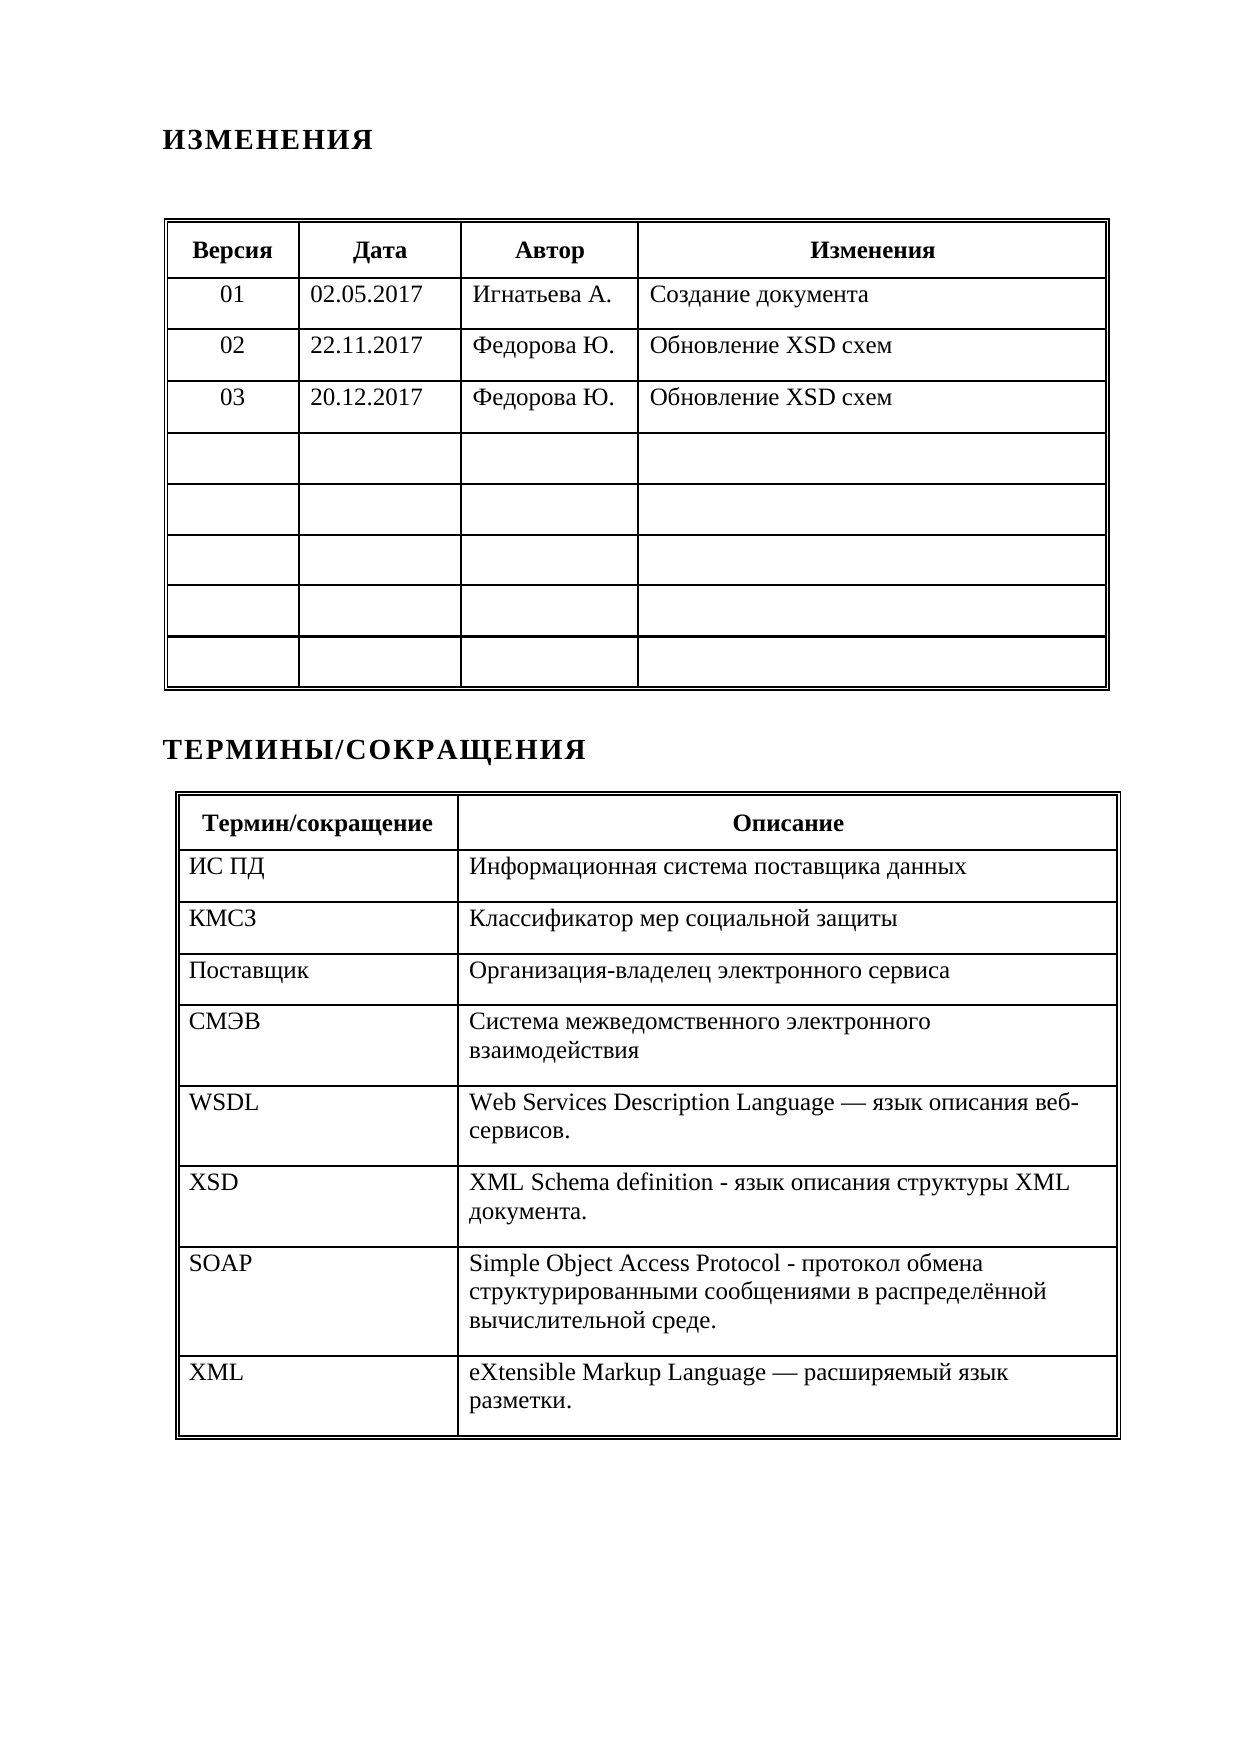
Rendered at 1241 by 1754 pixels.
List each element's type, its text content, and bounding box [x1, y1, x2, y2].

table_cell [639, 586, 1105, 635]
table_cell СМЭВ [180, 1006, 457, 1085]
table_cell Система межведомственного электронного взаимодействия [459, 1006, 1116, 1085]
table_cell [168, 434, 298, 482]
table_cell [639, 485, 1105, 533]
text термины/СОКРАЩЕНИя [162, 728, 1152, 766]
table_cell XSD [180, 1167, 457, 1246]
table_cell [639, 638, 1105, 686]
table_cell [300, 638, 460, 686]
table_header Описание [459, 796, 1116, 849]
table_cell [639, 434, 1105, 482]
table_cell Создание документа [639, 279, 1105, 328]
table_cell [168, 485, 298, 533]
table_cell ИС ПД [180, 851, 457, 901]
table_cell 02.05.2017 [300, 279, 460, 328]
table_cell 22.11.2017 [300, 330, 460, 380]
table_cell [168, 536, 298, 584]
table_cell [300, 485, 460, 533]
table_cell Информационная система поставщика данных [459, 851, 1116, 901]
table_cell Игнатьева А. [462, 279, 637, 328]
table_cell [462, 434, 637, 482]
table_cell WSDL [180, 1087, 457, 1165]
text изменения [162, 118, 1152, 156]
table_cell [462, 485, 637, 533]
table_cell [300, 536, 460, 584]
table_cell [462, 536, 637, 584]
table_cell Web Services Description Language — язык описания веб-сервисов. [459, 1087, 1116, 1165]
table_cell [300, 434, 460, 482]
table_cell Федорова Ю. [462, 382, 637, 432]
table_cell 03 [168, 382, 298, 432]
table_header Изменения [639, 223, 1105, 277]
table_cell Классификатор мер социальной защиты [459, 903, 1116, 953]
table_cell eXtensible Markup Language — расширяемый язык разметки. [459, 1357, 1116, 1435]
table_cell 20.12.2017 [300, 382, 460, 432]
table_cell [168, 638, 298, 686]
table_header Термин/сокращение [180, 796, 457, 849]
table_cell 01 [168, 279, 298, 328]
table_cell Simple Object Access Protocol - протокол обмена структурированными сообщениями в распределённой вычислительной среде. [459, 1248, 1116, 1355]
table_cell КМСЗ [180, 903, 457, 953]
table_header Версия [168, 223, 298, 277]
table_cell XML [180, 1357, 457, 1435]
table_cell Поставщик [180, 955, 457, 1004]
table_cell Организация-владелец электронного сервиса [459, 955, 1116, 1004]
table_cell [168, 586, 298, 635]
table_cell 02 [168, 330, 298, 380]
table_cell Федорова Ю. [462, 330, 637, 380]
table_cell [639, 536, 1105, 584]
table_header Автор [462, 223, 637, 277]
table_cell [462, 586, 637, 635]
table_cell [462, 638, 637, 686]
table_cell Обновление XSD схем [639, 382, 1105, 432]
table_header Дата [300, 223, 460, 277]
table_cell Обновление XSD схем [639, 330, 1105, 380]
table_cell XML Schema definition - язык описания структуры XML документа. [459, 1167, 1116, 1246]
table_cell [300, 586, 460, 635]
table_cell SOAP [180, 1248, 457, 1355]
